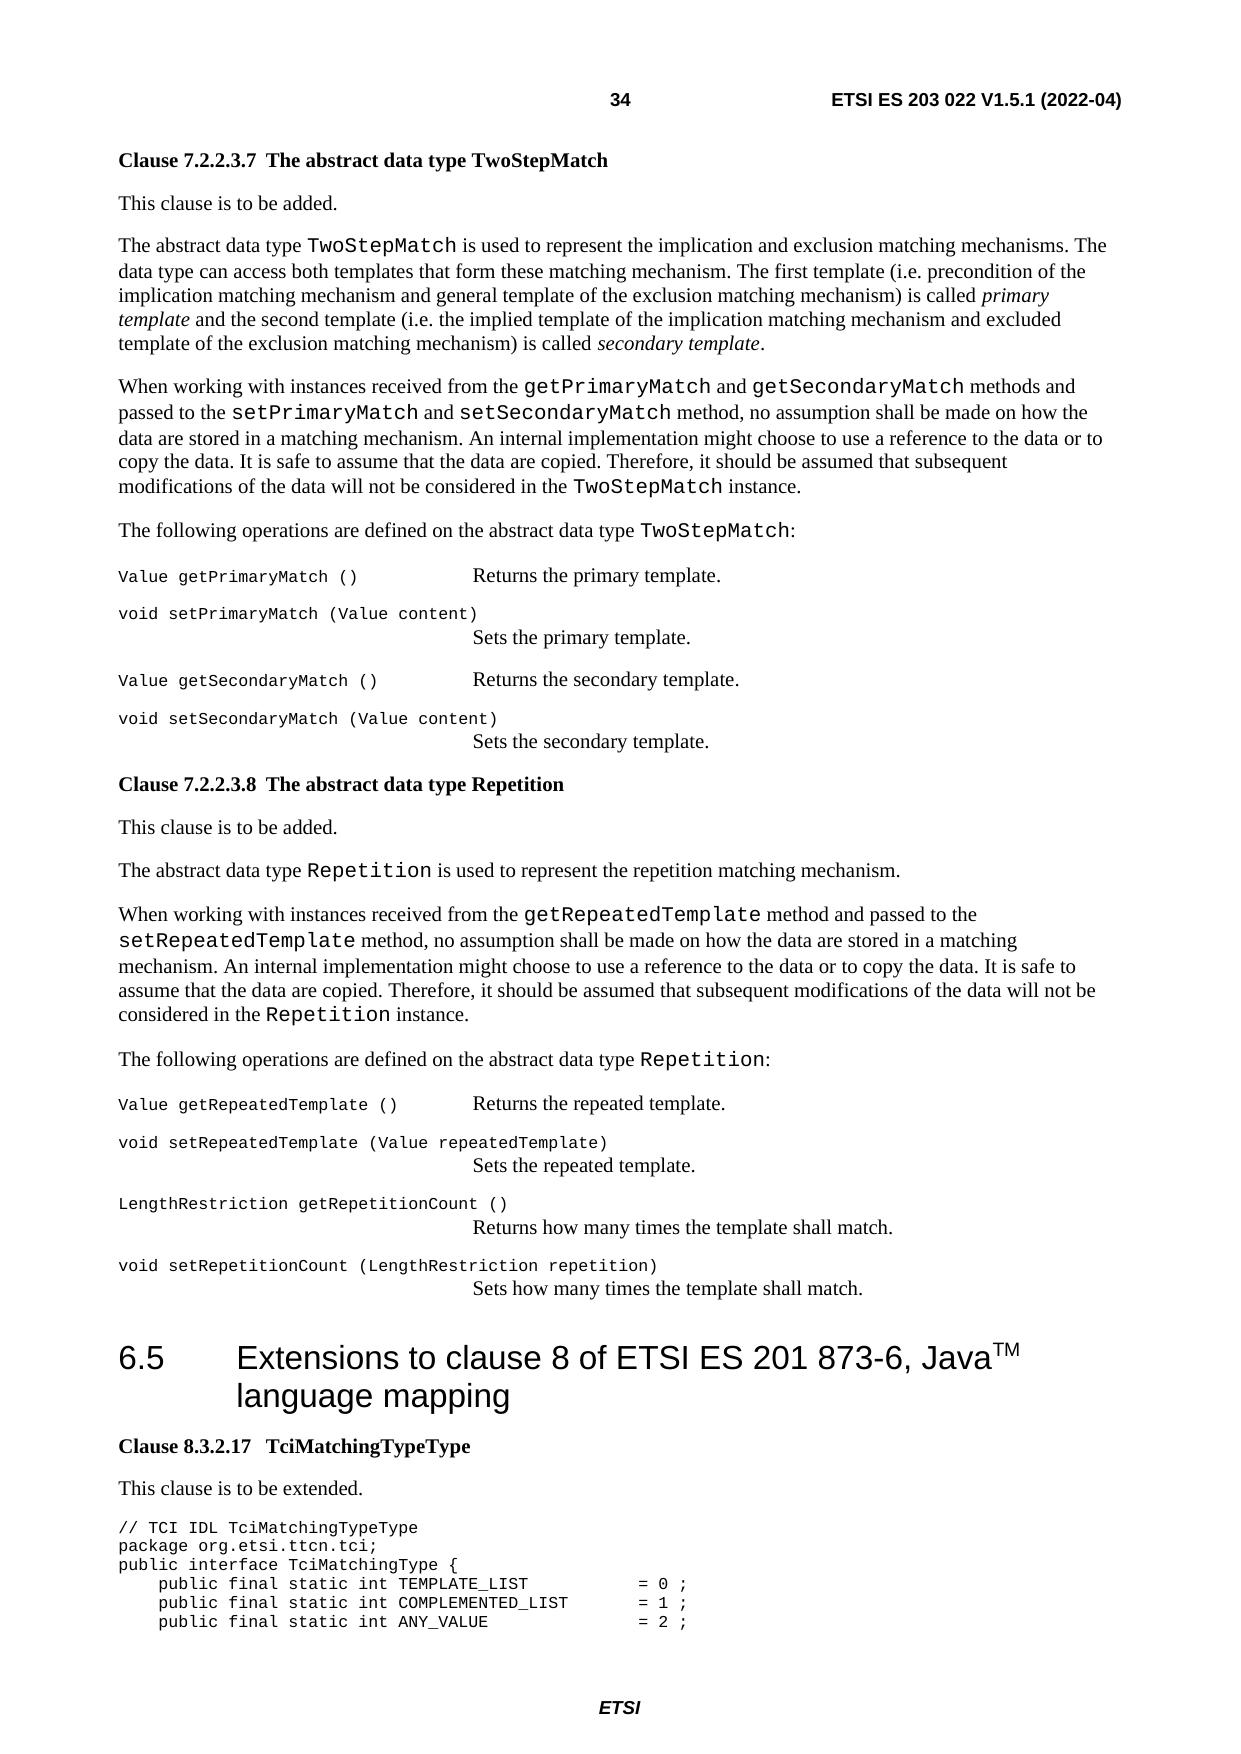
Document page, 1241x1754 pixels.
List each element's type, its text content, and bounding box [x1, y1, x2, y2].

text When working with instances received from the getPrimaryMatch and getSecondaryMatch methods and passed to the setPrimaryMatch and setSecondaryMatch method, no assumption shall be made on how the data are stored in a matching mechanism. An internal implementation might choose to use a reference to the data or to copy the data. It is safe to assume that the data are copied. Therefore, it should be assumed that subsequent modifications of the data will not be considered in the TwoStepMatch instance. [118, 374, 1122, 499]
text void setRepetitionCount (LengthRestriction repetition) Sets how many times the template shall match. [118, 1257, 1122, 1300]
text public final static int ANY_VALUE = 2 ; [118, 1613, 1122, 1632]
text The following operations are defined on the abstract data type TwoStepMatch: [118, 518, 1122, 544]
text Value getPrimaryMatch () Returns the primary template. [118, 562, 1122, 587]
text public final static int TEMPLATE_LIST = 0 ; [118, 1576, 1122, 1594]
text public final static int COMPLEMENTED_LIST = 1 ; [118, 1594, 1122, 1613]
subtitle 6.5 Extensions to clause 8 of ETSI ES 201 873-6, JavaTM language mapping [118, 1338, 1122, 1415]
text void setRepeatedTemplate (Value repeatedTemplate) Sets the repeated template. [118, 1134, 1122, 1177]
text package org.etsi.ttcn.tci; [118, 1538, 1122, 1557]
text Value getRepeatedTemplate () Returns the repeated template. [118, 1091, 1122, 1115]
text Value getSecondaryMatch () Returns the secondary template. [118, 667, 1122, 692]
text Clause 7.2.2.3.8 The abstract data type Repetition [118, 772, 1122, 796]
text // TCI IDL TciMatchingTypeType [118, 1519, 1122, 1538]
text public interface TciMatchingType { [118, 1557, 1122, 1576]
text The abstract data type TwoStepMatch is used to represent the implication and exclusion matching mechanisms. The data type can access both templates that form these matching mechanism. The first template (i.e. precondition of the implication matching mechanism and general template of the exclusion matching mechanism) is called primary template and the second template (i.e. the implied template of the implication matching mechanism and excluded template of the exclusion matching mechanism) is called secondary template. [118, 233, 1122, 355]
text LengthRestriction getRepetitionCount () Returns how many times the template shall match. [118, 1196, 1122, 1239]
text This clause is to be extended. [118, 1476, 1122, 1500]
text Clause 7.2.2.3.7 The abstract data type TwoStepMatch [118, 148, 1122, 172]
text This clause is to be added. [118, 815, 1122, 839]
text Clause 8.3.2.17 TciMatchingTypeType [118, 1433, 1122, 1458]
text void setPrimaryMatch (Value content) Sets the primary template. [118, 606, 1122, 649]
text void setSecondaryMatch (Value content) Sets the secondary template. [118, 711, 1122, 753]
text The abstract data type Repetition is used to represent the repetition matching mechanism. [118, 858, 1122, 884]
text This clause is to be added. [118, 190, 1122, 214]
text The following operations are defined on the abstract data type Repetition: [118, 1046, 1122, 1072]
text When working with instances received from the getRepeatedTemplate method and passed to the setRepeatedTemplate method, no assumption shall be made on how the data are stored in a matching mechanism. An internal implementation might choose to use a reference to the data or to copy the data. It is safe to assume that the data are copied. Therefore, it should be assumed that subsequent modifications of the data will not be considered in the Repetition instance. [118, 902, 1122, 1028]
